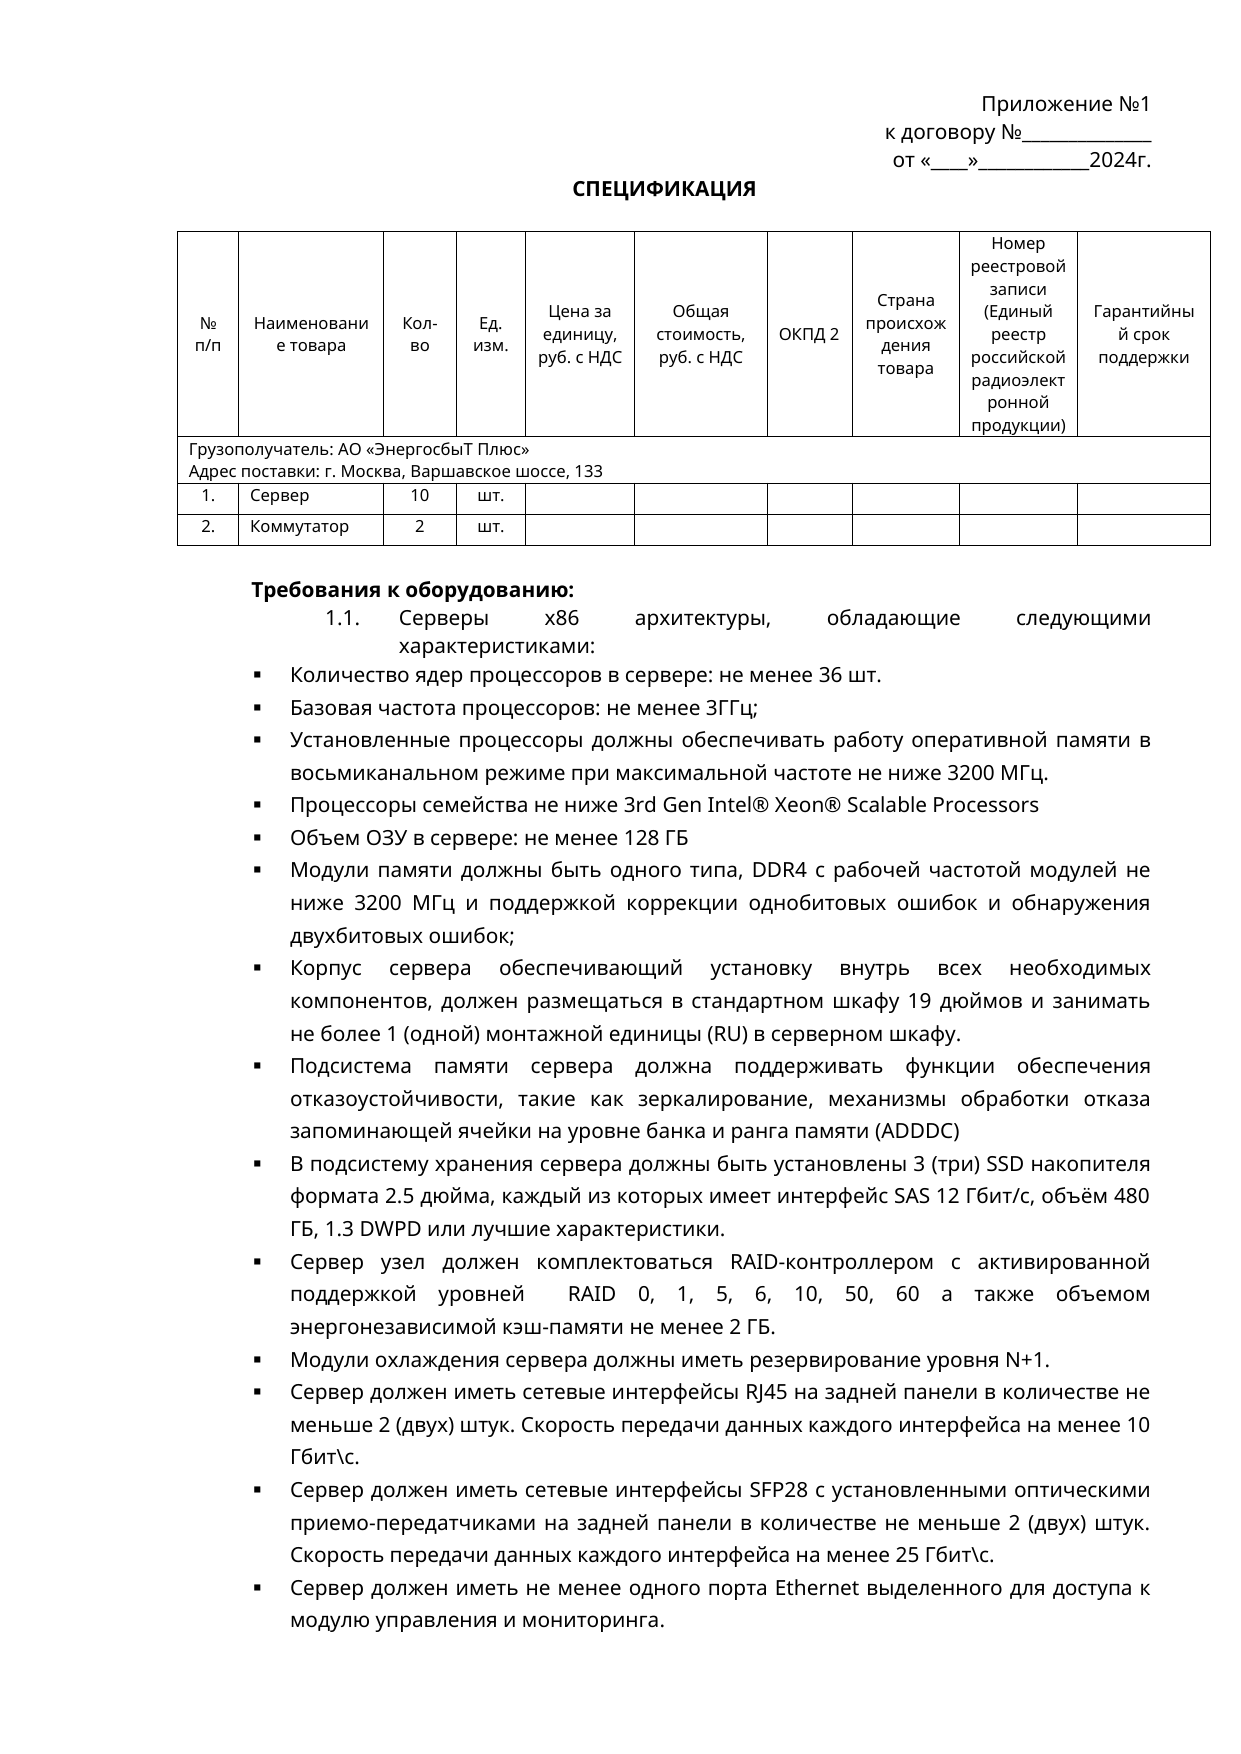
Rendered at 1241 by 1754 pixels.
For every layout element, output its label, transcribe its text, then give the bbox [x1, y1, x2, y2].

table_header № п/п [178, 232, 238, 436]
table_cell Сервер [239, 484, 383, 514]
table_cell шт. [457, 484, 525, 514]
table_cell 10 [384, 484, 456, 514]
table_header Гарантийный срок поддержки [1078, 232, 1210, 436]
list Требования к оборудованию: [177, 575, 1152, 603]
table_header Страна происхождения товара [853, 232, 959, 436]
table_header Наименование товара [239, 232, 383, 436]
table_cell [526, 484, 634, 514]
text СПЕЦИФИКАЦИЯ [177, 174, 1152, 202]
list Модули охлаждения сервера должны иметь резервирование уровня N+1. [252, 1345, 1152, 1373]
list Объем ОЗУ в сервере: не менее 128 ГБ [252, 823, 1152, 851]
table_cell [853, 515, 959, 545]
text к договору №______________ [177, 117, 1152, 146]
list В подсистему хранения сервера должны быть установлены 3 (три) SSD накопителя формата 2.5 дюйма, каждый из которых имеет интерфейс SAS 12 Гбит/с, объём 480 ГБ, 1.3 DWPD или лучшие характеристики. [252, 1149, 1152, 1243]
table_cell [960, 484, 1077, 514]
table_cell [1078, 515, 1210, 545]
table_cell Коммутатор [239, 515, 383, 545]
table_cell Грузополучатель: АО «ЭнергосбыТ Плюс» Адрес поставки: г. Москва, Варшавское шоссе, 133 [178, 437, 1210, 483]
list Базовая частота процессоров: не менее 3ГГц; [252, 693, 1152, 721]
table_header ОКПД 2 [768, 232, 852, 436]
table_cell [853, 484, 959, 514]
table_cell 2 [384, 515, 456, 545]
list Количество ядер процессоров в сервере: не менее 36 шт. [252, 660, 1152, 688]
text от «____»____________2024г. [177, 146, 1152, 174]
list Сервер узел должен комплектоваться RAID-контроллером с активированной поддержкой уровней RAID 0, 1, 5, 6, 10, 50, 60 а также объемом энергонезависимой кэш-памяти не менее 2 ГБ. [252, 1247, 1152, 1341]
table_header Кол-во [384, 232, 456, 436]
text Приложение №1 [177, 89, 1152, 117]
table_cell 2. [178, 515, 238, 545]
table_header Ед. изм. [457, 232, 525, 436]
list Сервер должен иметь сетевые интерфейсы RJ45 на задней панели в количестве не меньше 2 (двух) штук. Скорость передачи данных каждого интерфейса на менее 10 Гбит\с. [252, 1377, 1152, 1471]
list Установленные процессоры должны обеспечивать работу оперативной памяти в восьмиканальном режиме при максимальной частоте не ниже 3200 МГц. [252, 725, 1152, 786]
table_cell [635, 484, 767, 514]
table_cell шт. [457, 515, 525, 545]
list Сервер должен иметь сетевые интерфейсы SFP28 с установленными оптическими приемо-передатчиками на задней панели в количестве не меньше 2 (двух) штук. Скорость передачи данных каждого интерфейса на менее 25 Гбит\с. [252, 1475, 1152, 1569]
table_header Цена за единицу, руб. с НДС [526, 232, 634, 436]
list Серверы х86 архитектуры, обладающие следующими характеристиками: [325, 603, 1152, 660]
table_cell [1078, 484, 1210, 514]
table_header Номер реестровой записи (Единый реестр российской радиоэлектронной продукции) [960, 232, 1077, 436]
list Подсистема памяти сервера должна поддерживать функции обеспечения отказоустойчивости, такие как зеркалирование, механизмы обработки отказа запоминающей ячейки на уровне банка и ранга памяти (ADDDC) [252, 1051, 1152, 1145]
list Корпус сервера обеспечивающий установку внутрь всех необходимых компонентов, должен размещаться в стандартном шкафу 19 дюймов и занимать не более 1 (одной) монтажной единицы (RU) в серверном шкафу. [252, 953, 1152, 1047]
table_cell 1. [178, 484, 238, 514]
list Сервер должен иметь не менее одного порта Ethernet выделенного для доступа к модулю управления и мониторинга. [252, 1573, 1152, 1634]
list Процессоры семейства не ниже 3rd Gen Intel® Xeon® Scalable Processors [252, 790, 1152, 819]
list Модули памяти должны быть одного типа, DDR4 с рабочей частотой модулей не ниже 3200 МГц и поддержкой коррекции однобитовых ошибок и обнаружения двухбитовых ошибок; [252, 856, 1152, 949]
table_cell [635, 515, 767, 545]
table_header Общая стоимость, руб. с НДС [635, 232, 767, 436]
table_cell [526, 515, 634, 545]
table_cell [768, 515, 852, 545]
table_cell [768, 484, 852, 514]
table_cell [960, 515, 1077, 545]
